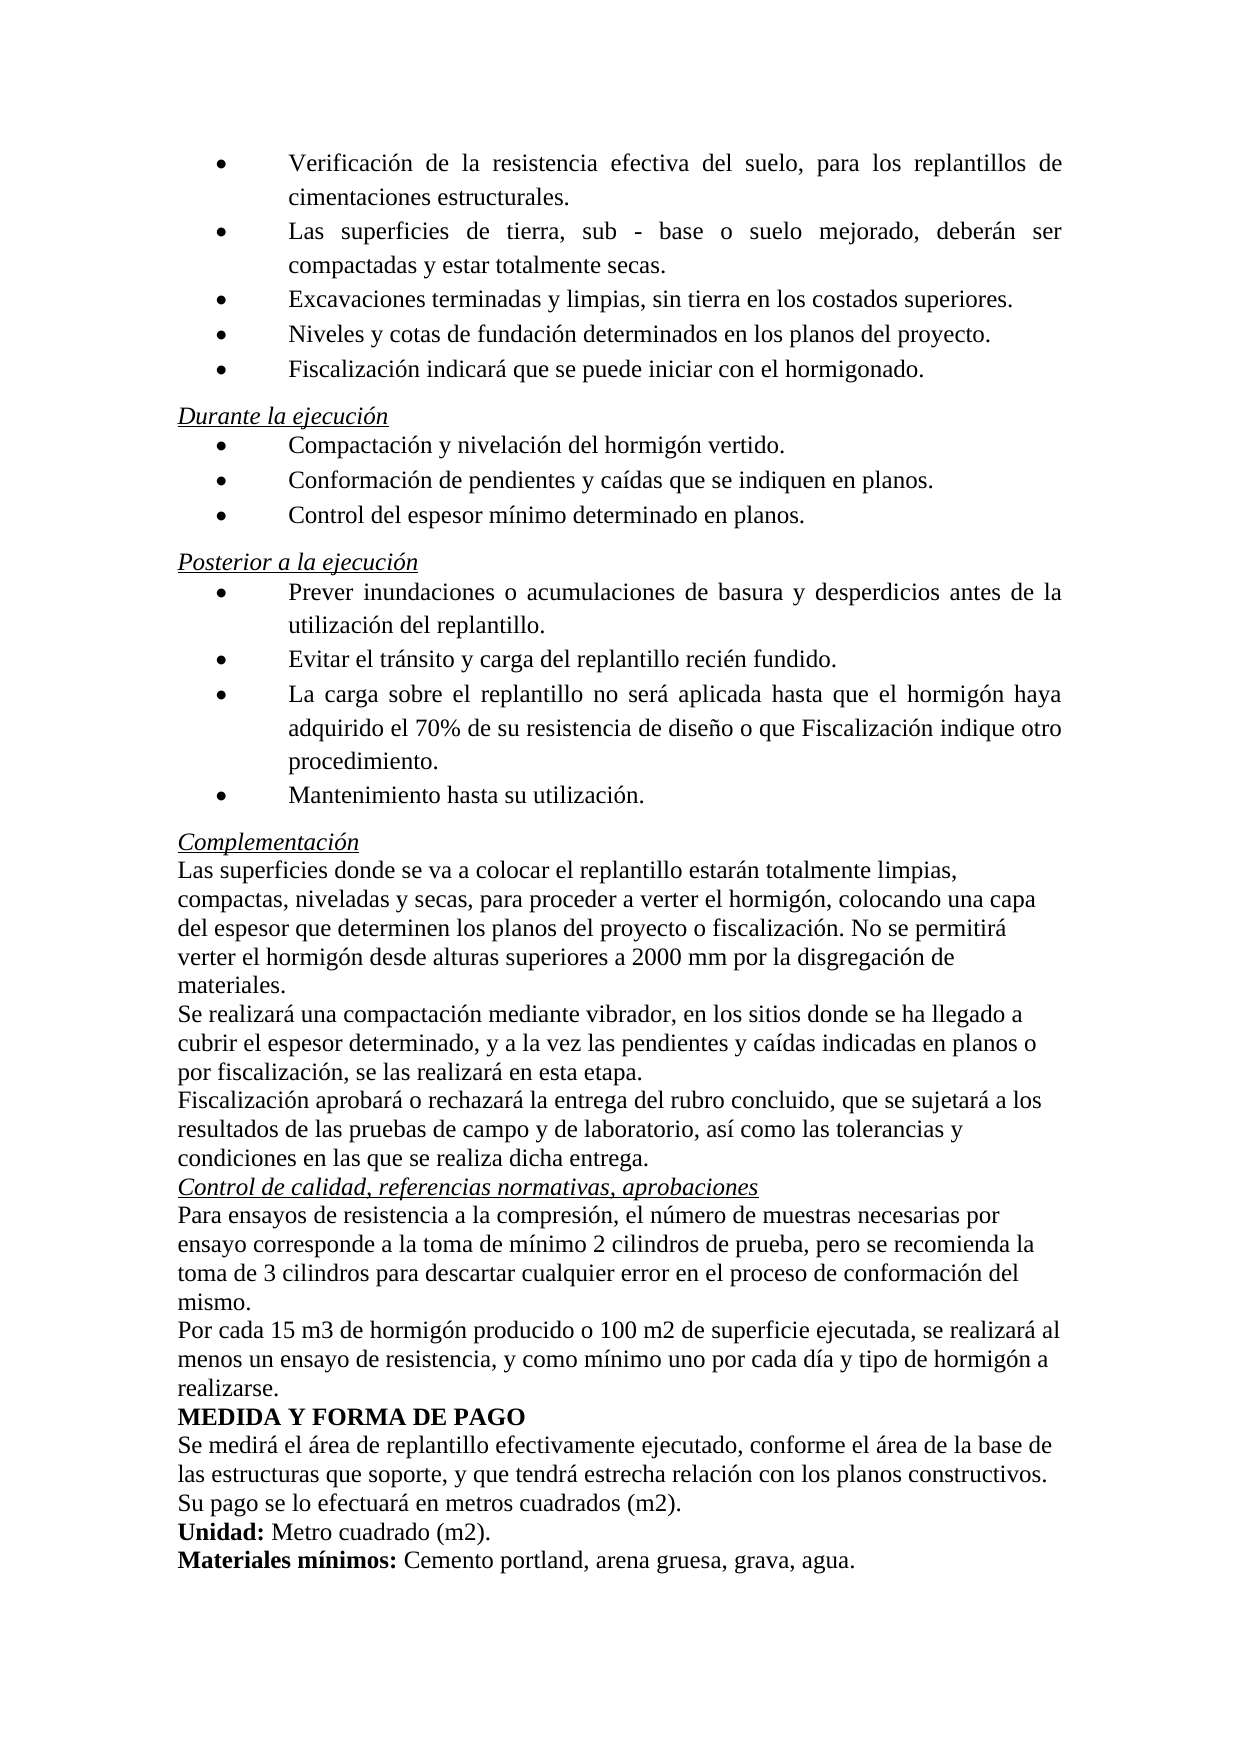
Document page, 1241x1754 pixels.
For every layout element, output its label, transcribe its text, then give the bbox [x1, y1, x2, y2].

list Prever inundaciones o acumulaciones de basura y desperdicios antes de la utilización del replantillo. [215, 576, 1063, 639]
text Las superficies donde se va a colocar el replantillo estarán totalmente limpias, compactas, niveladas y secas, para proceder a verter el hormigón, colocando una capa del espesor que determinen los planos del proyecto o fiscalización. No se permitirá verter el hormigón desde alturas superiores a 2000 mm por la disgregación de materiales. [177, 856, 1063, 999]
list Excavaciones terminadas y limpias, sin tierra en los costados superiores. [215, 283, 1063, 314]
text MEDIDA Y FORMA DE PAGO [177, 1402, 1063, 1431]
list Compactación y nivelación del hormigón vertido. [215, 429, 1063, 460]
list Control del espesor mínimo determinado en planos. [215, 499, 1063, 530]
list Conformación de pendientes y caídas que se indiquen en planos. [215, 464, 1063, 495]
list Las superficies de tierra, sub - base o suelo mejorado, deberán ser compactadas y estar totalmente secas. [215, 215, 1063, 279]
text Por cada 15 m3 de hormigón producido o 100 m2 de superficie ejecutada, se realizará al menos un ensayo de resistencia, y como mínimo uno por cada día y tipo de hormigón a realizarse. [177, 1316, 1063, 1402]
list La carga sobre el replantillo no será aplicada hasta que el hormigón haya adquirido el 70% de su resistencia de diseño o que Fiscalización indique otro procedimiento. [215, 678, 1063, 775]
text Posterior a la ejecución [177, 547, 1063, 576]
list Evitar el tránsito y carga del replantillo recién fundido. [215, 643, 1063, 674]
text Durante la ejecución [177, 401, 1063, 429]
list Fiscalización indicará que se puede iniciar con el hormigonado. [215, 353, 1063, 384]
list Mantenimiento hasta su utilización. [215, 779, 1063, 810]
text Unidad: Metro cuadrado (m2). [177, 1517, 1063, 1546]
text Fiscalización aprobará o rechazará la entrega del rubro concluido, que se sujetará a los resultados de las pruebas de campo y de laboratorio, así como las tolerancias y condiciones en las que se realiza dicha entrega. [177, 1086, 1063, 1172]
text Complementación [177, 827, 1063, 856]
list Verificación de la resistencia efectiva del suelo, para los replantillos de cimentaciones estructurales. [215, 148, 1063, 211]
text Para ensayos de resistencia a la compresión, el número de muestras necesarias por ensayo corresponde a la toma de mínimo 2 cilindros de prueba, pero se recomienda la toma de 3 cilindros para descartar cualquier error en el proceso de conformación del mismo. [177, 1201, 1063, 1316]
list Niveles y cotas de fundación determinados en los planos del proyecto. [215, 318, 1063, 349]
text Control de calidad, referencias normativas, aprobaciones [177, 1172, 1063, 1201]
text Materiales mínimos: Cemento portland, arena gruesa, grava, agua. [177, 1546, 1063, 1574]
text Su pago se lo efectuará en metros cuadrados (m2). [177, 1488, 1063, 1517]
text Se realizará una compactación mediante vibrador, en los sitios donde se ha llegado a cubrir el espesor determinado, y a la vez las pendientes y caídas indicadas en planos o por fiscalización, se las realizará en esta etapa. [177, 999, 1063, 1086]
text Se medirá el área de replantillo efectivamente ejecutado, conforme el área de la base de las estructuras que soporte, y que tendrá estrecha relación con los planos constructivos. [177, 1431, 1063, 1488]
